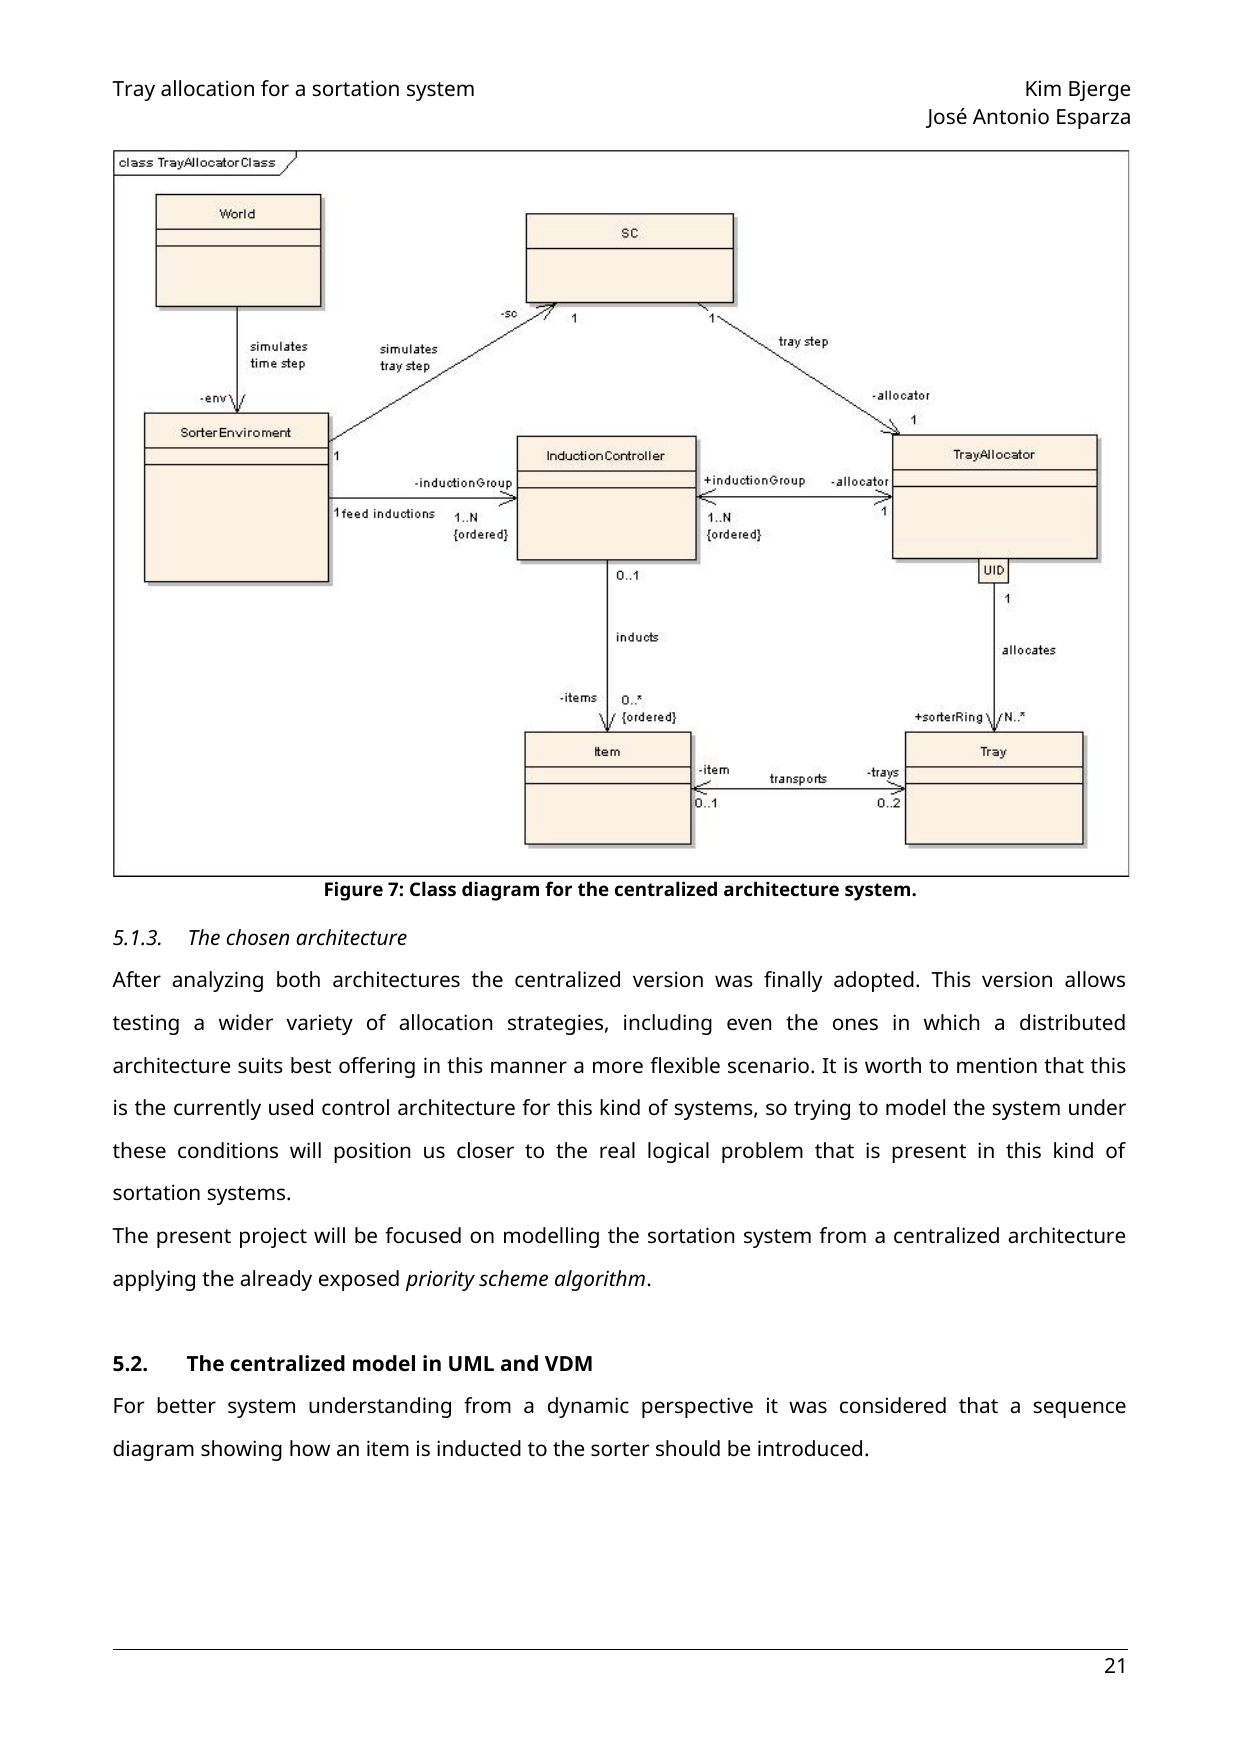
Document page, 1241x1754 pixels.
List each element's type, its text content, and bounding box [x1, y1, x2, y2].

text Figure 7: Class diagram for the centralized architecture system. [112, 877, 1128, 902]
text For better system understanding from a dynamic perspective it was considered that a sequence diagram showing how an item is inducted to the sorter should be introduced. [112, 1392, 1128, 1463]
picture [112, 150, 1130, 877]
subtitle The chosen architecture [112, 923, 1128, 951]
text After analyzing both architectures the centralized version was finally adopted. This version allows testing a wider variety of allocation strategies, including even the ones in which a distributed architecture suits best offering in this manner a more flexible scenario. It is worth to mention that this is the currently used control architecture for this kind of systems, so trying to model the system under these conditions will position us closer to the real logical problem that is present in this kind of sortation systems. [112, 966, 1128, 1207]
subtitle The centralized model in UML and VDM [112, 1349, 1128, 1377]
text The present project will be focused on modelling the sortation system from a centralized architecture applying the already exposed priority scheme algorithm. [112, 1221, 1128, 1292]
